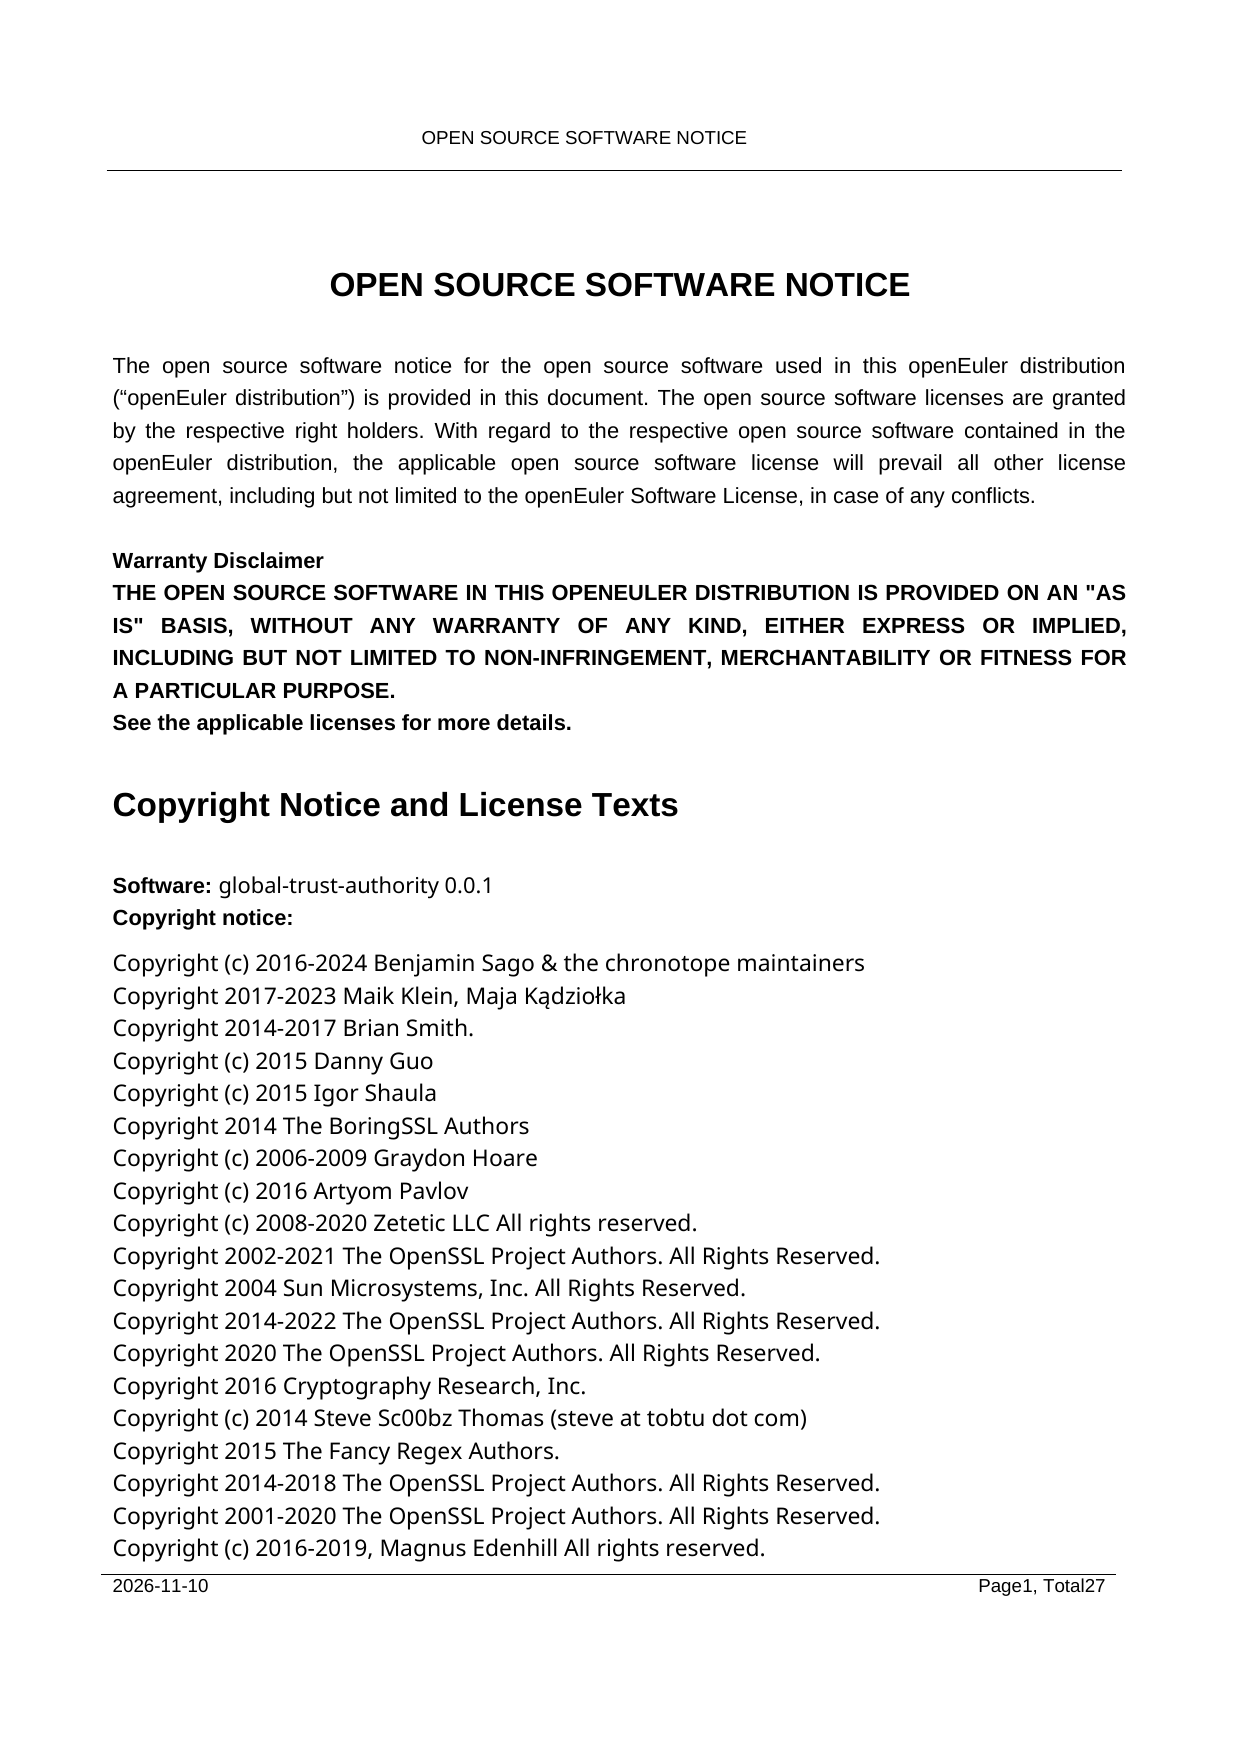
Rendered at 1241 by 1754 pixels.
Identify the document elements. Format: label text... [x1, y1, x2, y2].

text The open source software notice for the open source software used in this openEuler distribution (“openEuler distribution”) is provided in this document. The open source software licenses are granted by the respective right holders. With regard to the respective open source software contained in the openEuler distribution, the applicable open source software license will prevail all other license agreement, including but not limited to the openEuler Software License, in case of any conflicts. [112, 349, 1128, 511]
title Software: global-trust-authority 0.0.1 [112, 869, 1128, 901]
text Warranty Disclaimer [112, 544, 1128, 576]
text OPEN SOURCE SOFTWARE NOTICE [112, 251, 1128, 316]
text THE OPEN SOURCE SOFTWARE IN THIS OPENEULER DISTRIBUTION IS PROVIDED ON AN "AS IS" BASIS, WITHOUT ANY WARRANTY OF ANY KIND, EITHER EXPRESS OR IMPLIED, INCLUDING BUT NOT LIMITED TO NON-INFRINGEMENT, MERCHANTABILITY OR FITNESS FOR A PARTICULAR PURPOSE. See the applicable licenses for more details. [112, 576, 1128, 739]
text Copyright notice: [112, 901, 1128, 934]
text Copyright Notice and License Texts [112, 771, 1128, 836]
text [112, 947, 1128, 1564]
